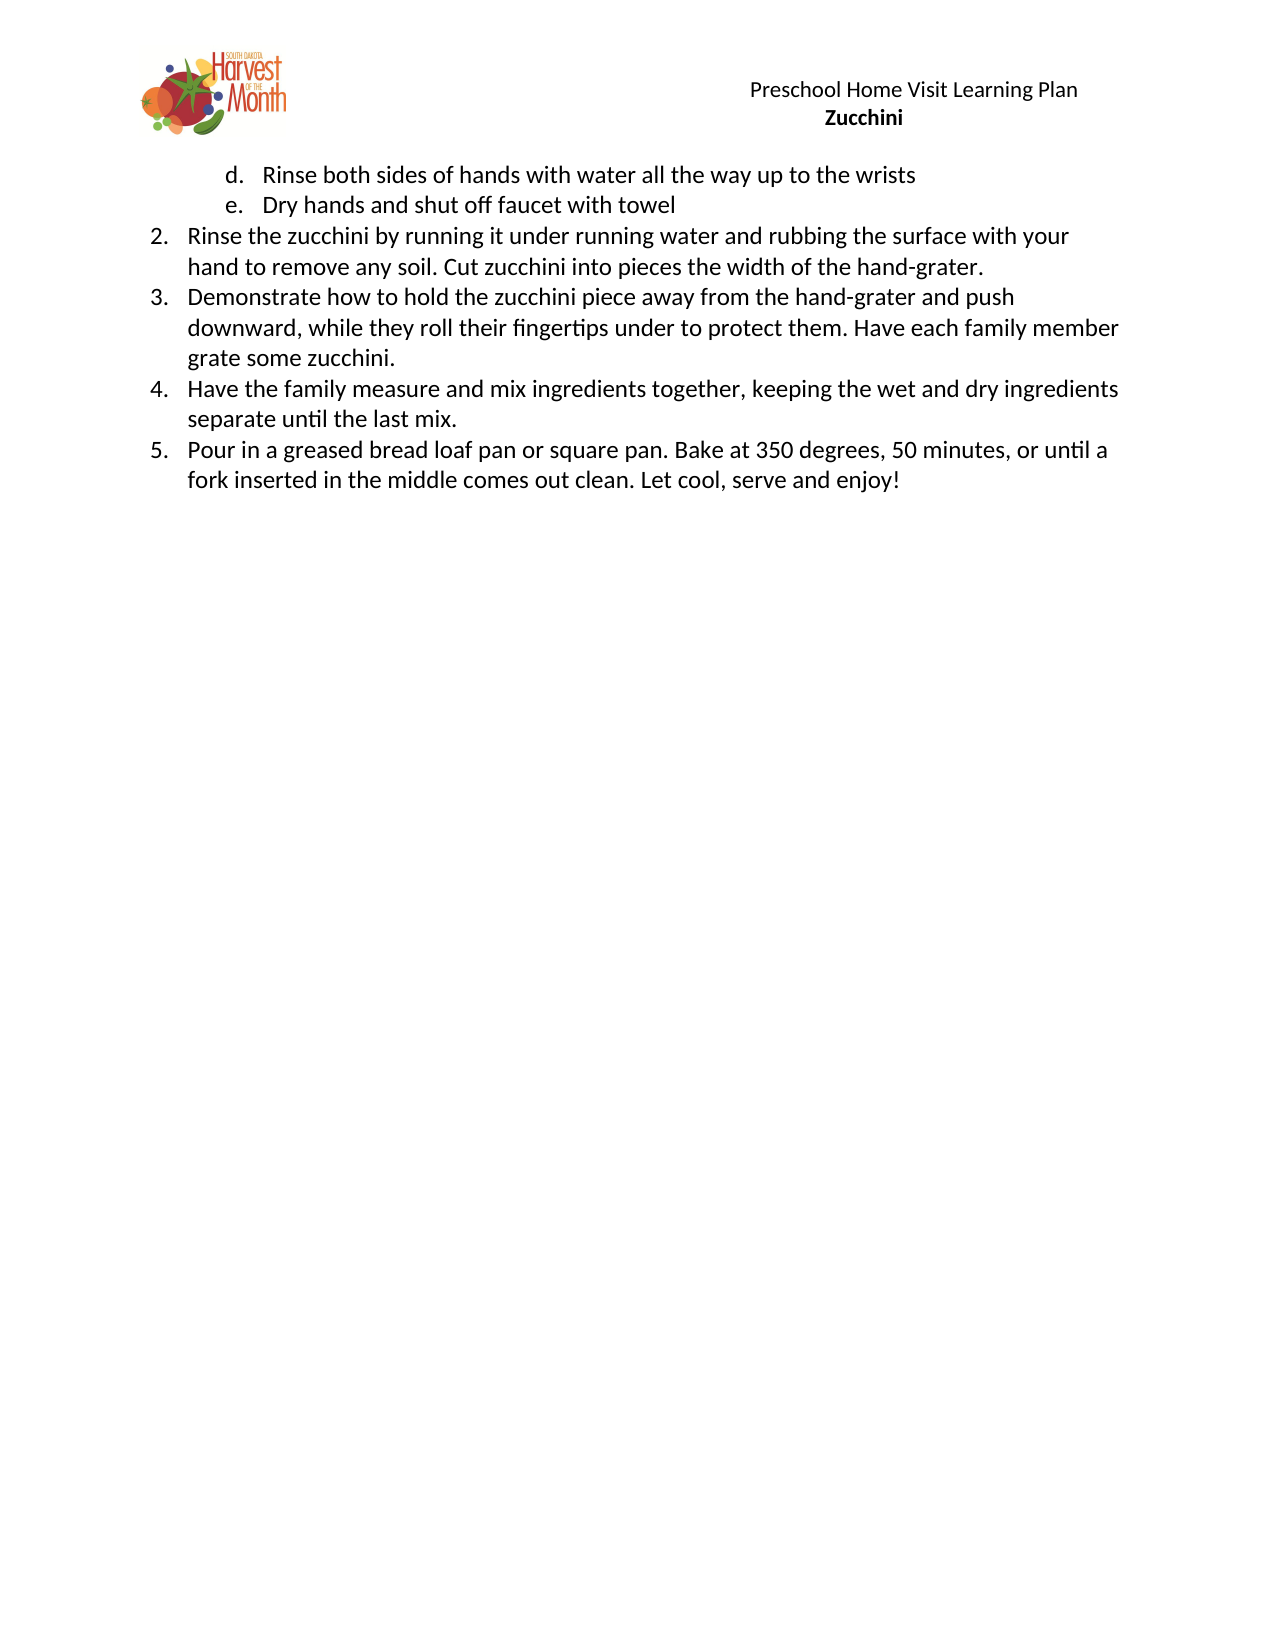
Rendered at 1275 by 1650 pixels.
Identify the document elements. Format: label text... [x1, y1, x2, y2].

list Have the family measure and mix ingredients together, keeping the wet and dry ingredients separate until the last mix. [150, 373, 1125, 434]
list Dry hands and shut off faucet with towel [225, 189, 1125, 220]
list Pour in a greased bread loaf pan or square pan. Bake at 350 degrees, 50 minutes, or until a fork inserted in the middle comes out clean. Let cool, serve and enjoy! [150, 434, 1125, 495]
picture [138, 45, 286, 136]
list Rinse the zucchini by running it under running water and rubbing the surface with your hand to remove any soil. Cut zucchini into pieces the width of the hand-grater. [150, 220, 1125, 281]
list Rinse both sides of hands with water all the way up to the wrists [225, 159, 1125, 189]
list Demonstrate how to hold the zucchini piece away from the hand-grater and push downward, while they roll their fingertips under to protect them. Have each family member grate some zucchini. [150, 281, 1125, 373]
